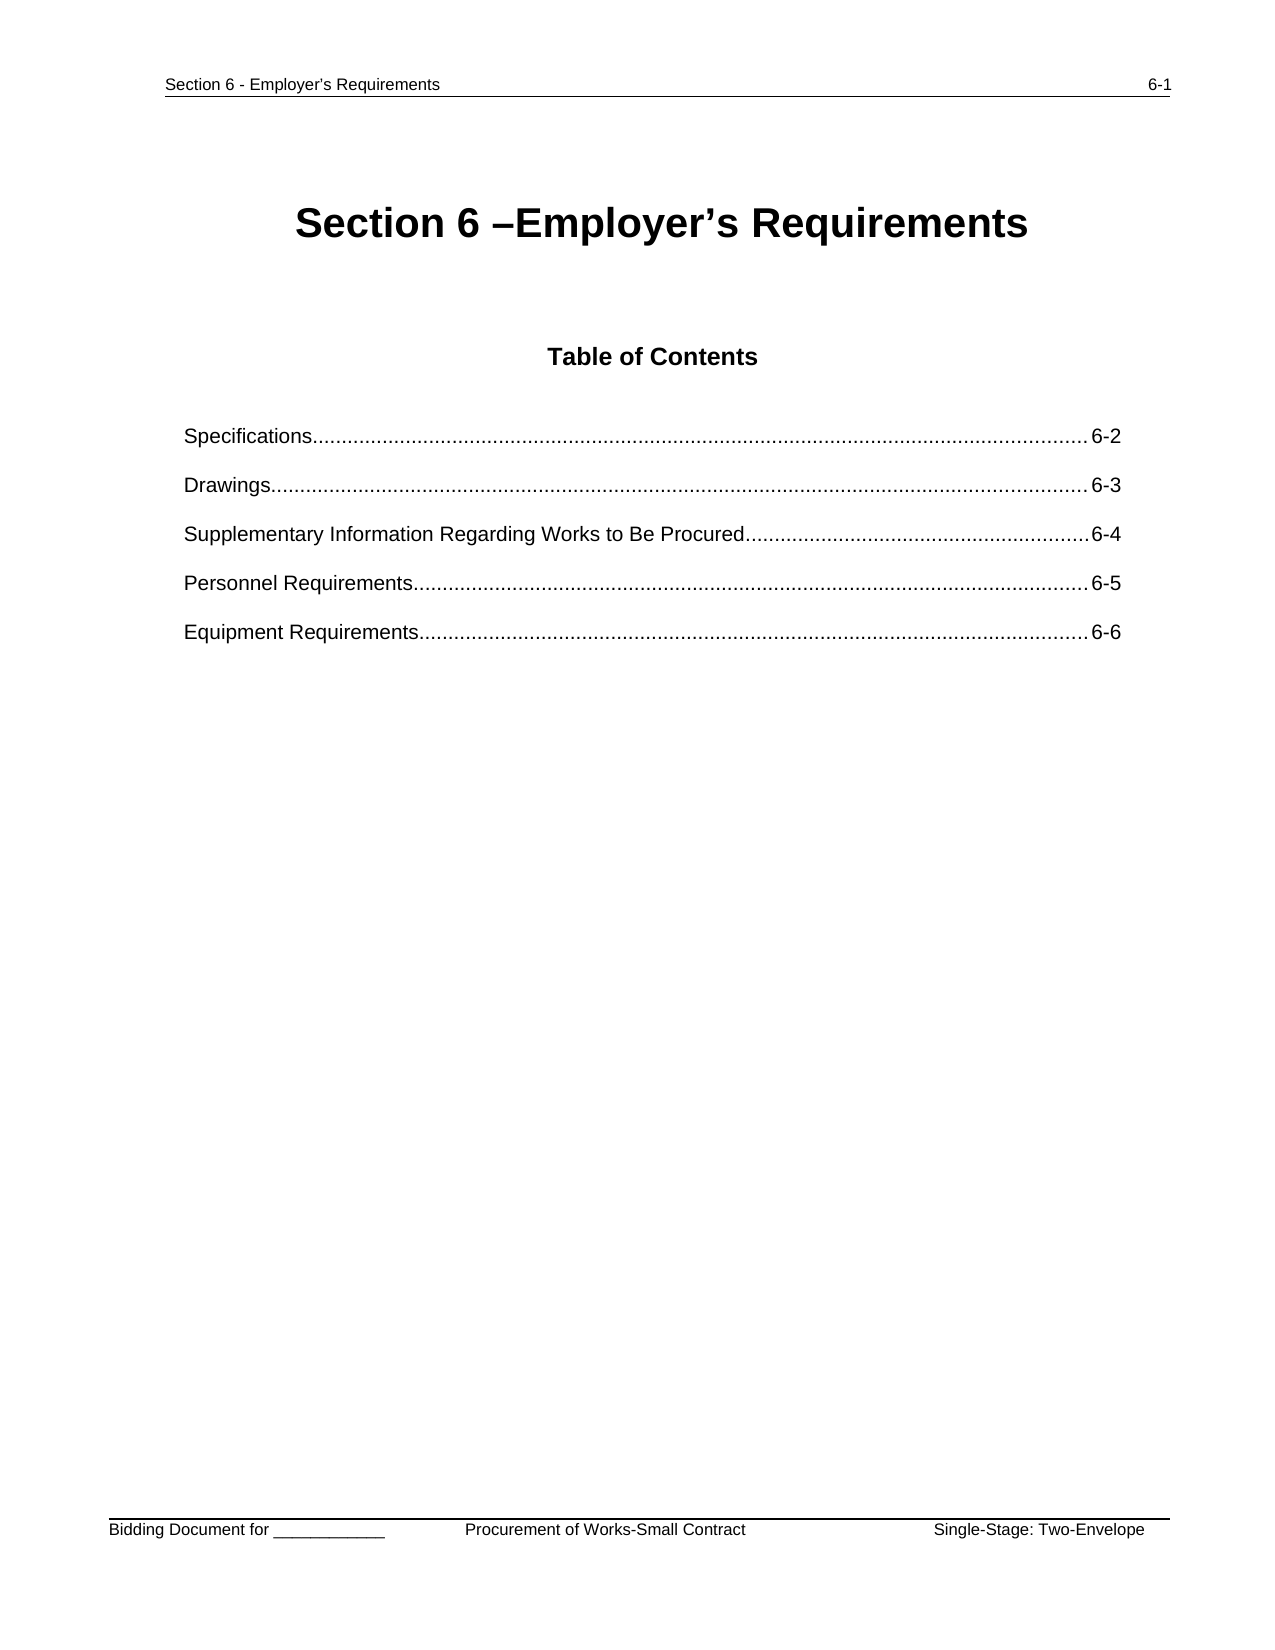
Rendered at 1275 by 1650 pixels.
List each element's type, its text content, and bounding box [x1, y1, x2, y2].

subtitle Section 6 –Employer’s Requirements [184, 198, 1140, 246]
text Drawings 6-3 [184, 473, 1140, 497]
text Equipment Requirements 6-6 [184, 620, 1140, 644]
text Supplementary Information Regarding Works to Be Procured 6-4 [184, 522, 1140, 546]
text Specifications 6-2 [184, 424, 1140, 448]
subtitle Table of Contents [165, 342, 1140, 370]
text Personnel Requirements 6-5 [184, 571, 1140, 595]
